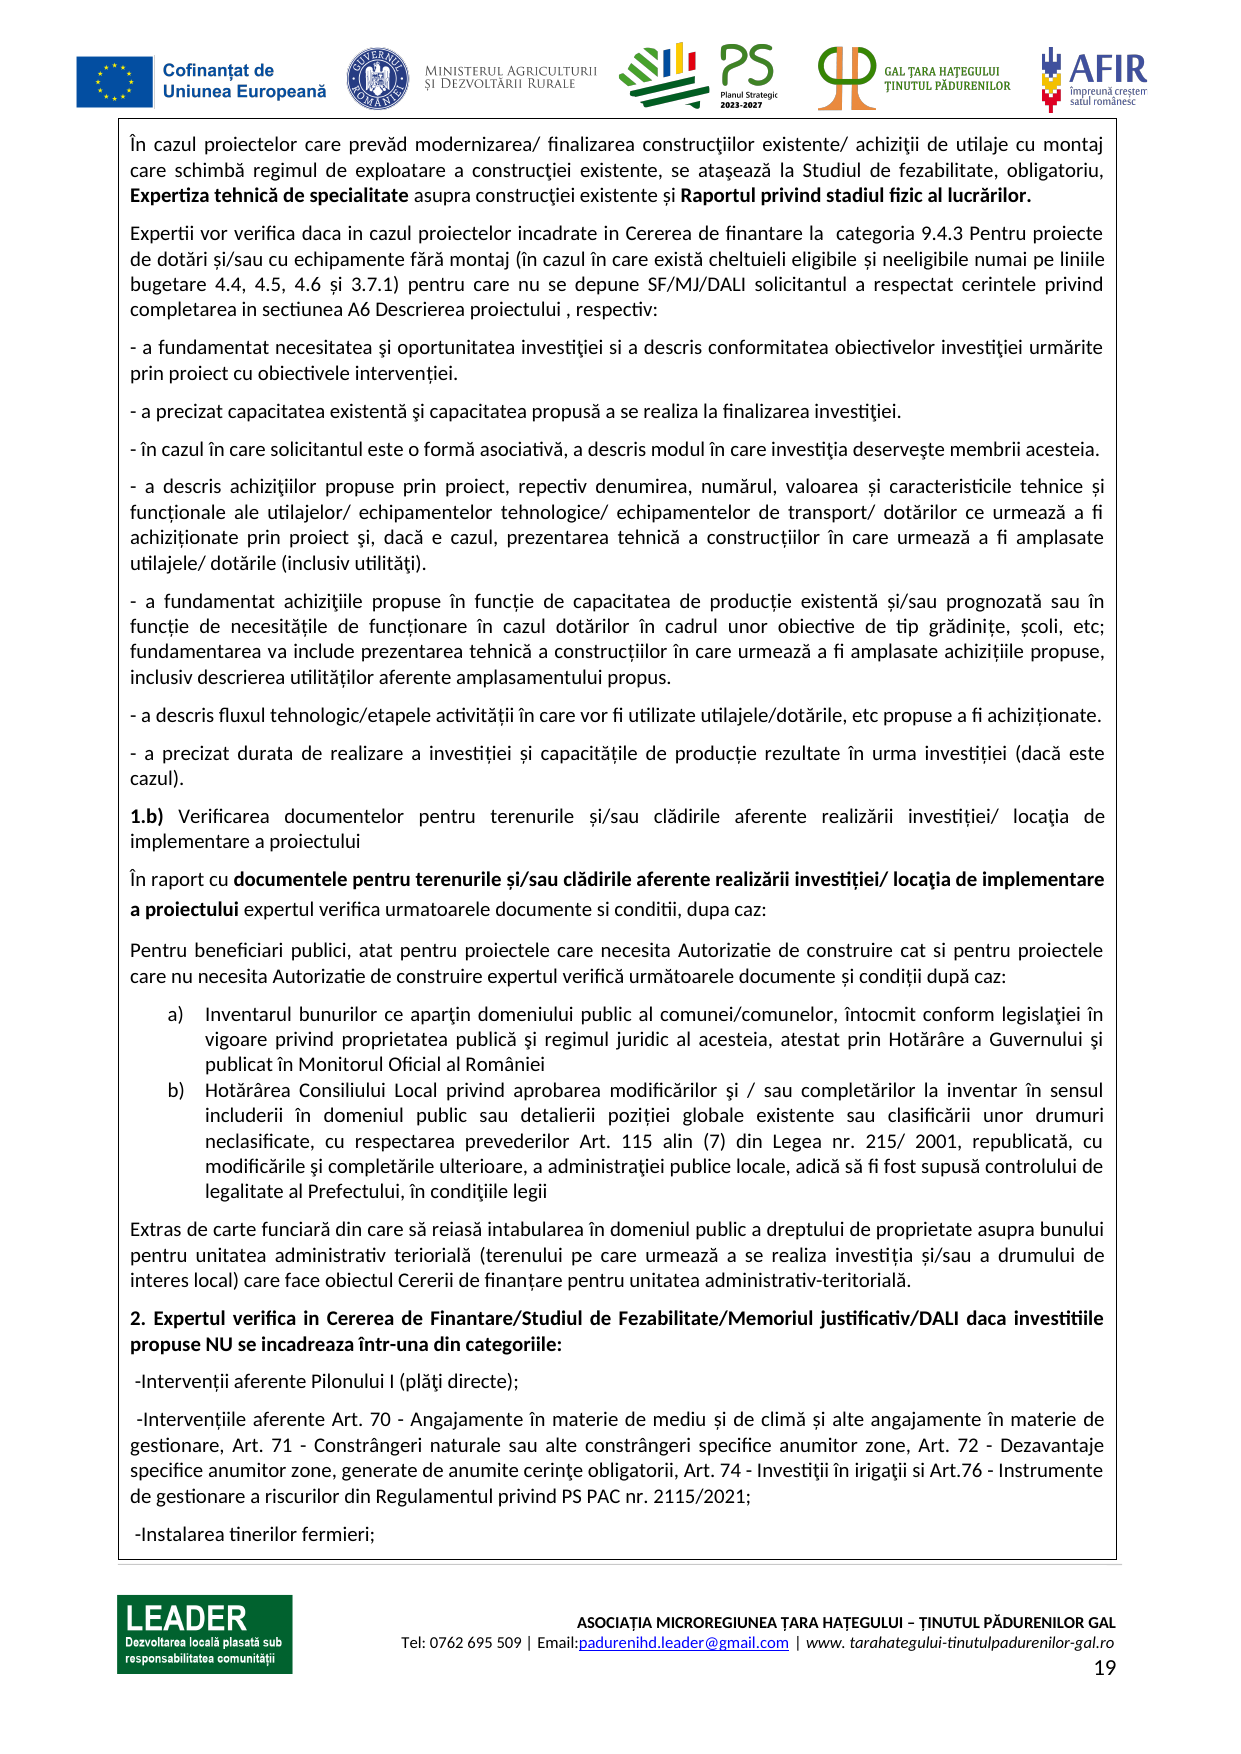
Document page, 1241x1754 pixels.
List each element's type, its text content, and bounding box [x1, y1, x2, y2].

picture [335, 32, 615, 118]
picture [75, 55, 326, 109]
picture [618, 42, 778, 109]
picture [1042, 47, 1148, 113]
picture [816, 45, 1015, 112]
picture [107, 1586, 299, 1674]
